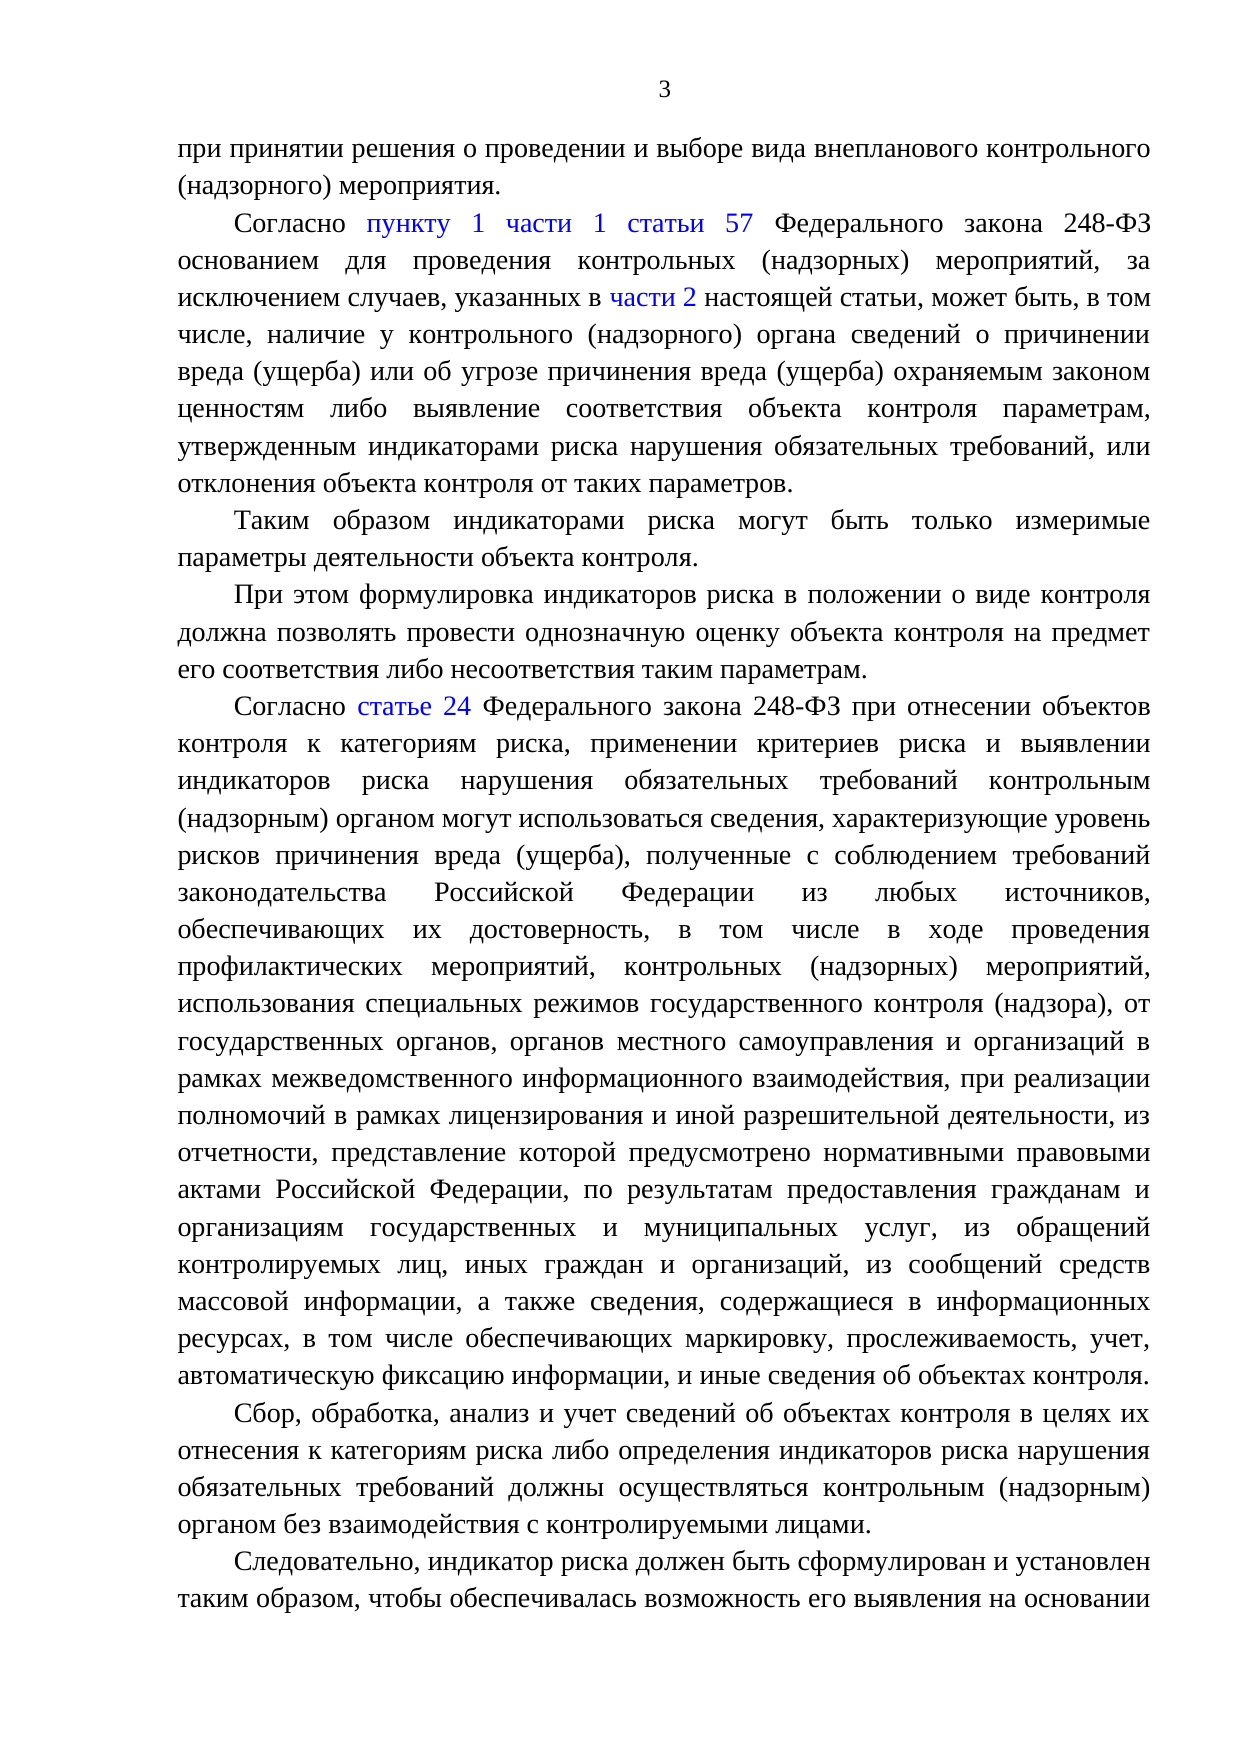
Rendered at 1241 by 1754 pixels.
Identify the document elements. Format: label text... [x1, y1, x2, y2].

text При этом формулировка индикаторов риска в положении о виде контроля должна позволять провести однозначную оценку объекта контроля на предмет его соответствия либо несоответствия таким параметрам. [177, 577, 1152, 684]
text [177, 1544, 1152, 1614]
text Сбор, обработка, анализ и учет сведений об объектах контроля в целях их отнесения к категориям риска либо определения индикаторов риска нарушения обязательных требований должны осуществляться контрольным (надзорным) органом без взаимодействия с контролируемыми лицами. [177, 1396, 1152, 1539]
text Согласно статье 24 Федерального закона 248-ФЗ при отнесении объектов контроля к категориям риска, применении критериев риска и выявлении индикаторов риска нарушения обязательных требований контрольным (надзорным) органом могут использоваться сведения, характеризующие уровень рисков причинения вреда (ущерба), полученные с соблюдением требований законодательства Российской Федерации из любых источников, обеспечивающих их достоверность, в том числе в ходе проведения профилактических мероприятий, контрольных (надзорных) мероприятий, использования специальных режимов государственного контроля (надзора), от государственных органов, органов местного самоуправления и организаций в рамках межведомственного информационного взаимодействия, при реализации полномочий в рамках лицензирования и иной разрешительной деятельности, из отчетности, представление которой предусмотрено нормативными правовыми актами Российской Федерации, по результатам предоставления гражданам и организациям государственных и муниципальных услуг, из обращений контролируемых лиц, иных граждан и организаций, из сообщений средств массовой информации, а также сведения, содержащиеся в информационных ресурсах, в том числе обеспечивающих маркировку, прослеживаемость, учет, автоматическую фиксацию информации, и иные сведения об объектах контроля. [177, 689, 1152, 1391]
text Таким образом индикаторами риска могут быть только измеримые параметры деятельности объекта контроля. [177, 503, 1152, 573]
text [177, 131, 1152, 201]
text Согласно пункту 1 части 1 статьи 57 Федерального закона 248-ФЗ основанием для проведения контрольных (надзорных) мероприятий, за исключением случаев, указанных в части 2 настоящей статьи, может быть, в том числе, наличие у контрольного (надзорного) органа сведений о причинении вреда (ущерба) или об угрозе причинения вреда (ущерба) охраняемым законом ценностям либо выявление соответствия объекта контроля параметрам, утвержденным индикаторами риска нарушения обязательных требований, или отклонения объекта контроля от таких параметров. [177, 206, 1152, 498]
